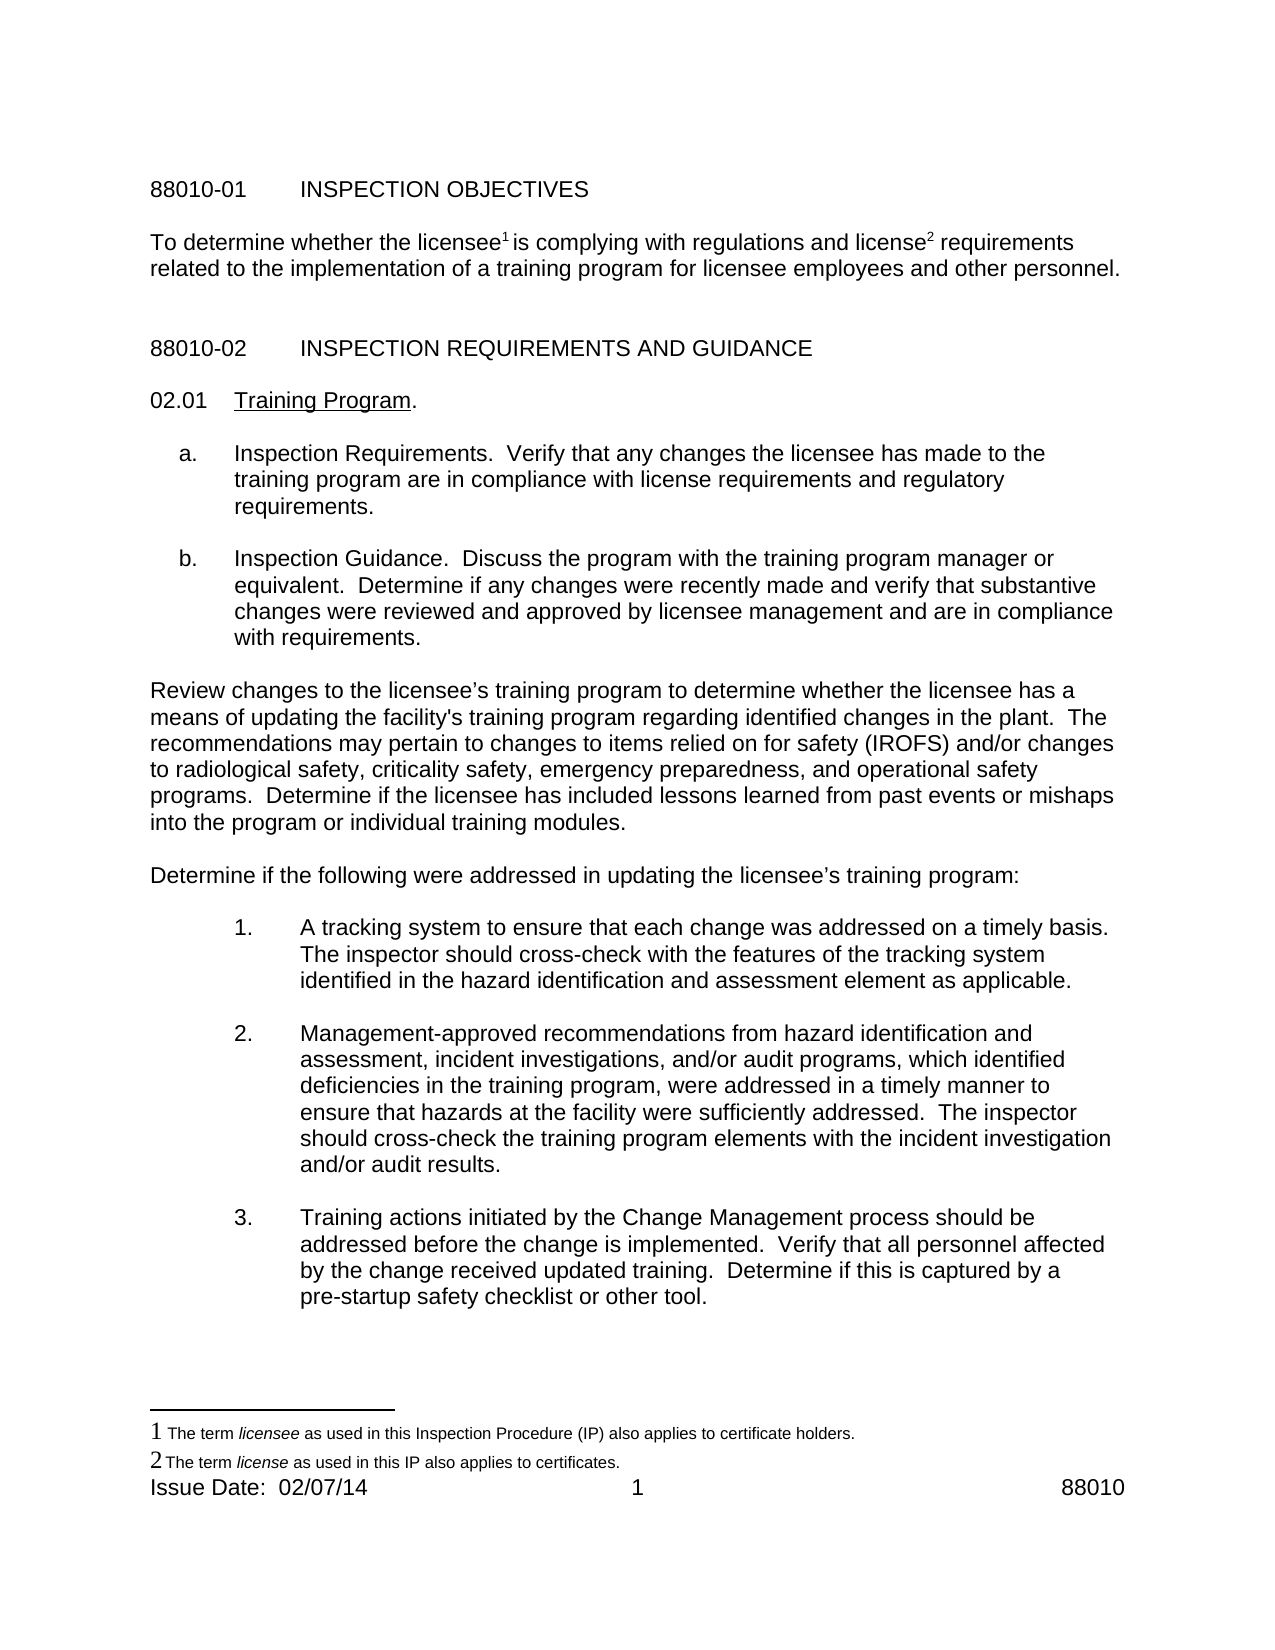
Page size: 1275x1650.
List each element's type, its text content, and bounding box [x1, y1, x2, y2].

list Review changes to the licensee’s training program to determine whether the licensee has a means of updating the facility's training program regarding identified changes in the plant. The recommendations may pertain to changes to items relied on for safety (IROFS) and/or changes to radiological safety, criticality safety, emergency preparedness, and operational safety programs. Determine if the licensee has included lessons learned from past events or mishaps into the program or individual training modules. [150, 677, 1125, 835]
text To determine whether the licensee is complying with regulations and license requirements related to the implementation of a training program for licensee employees and other personnel. [150, 229, 1125, 282]
list Management-approved recommendations from hazard identification and assessment, incident investigations, and/or audit programs, which identified deficiencies in the training program, were addressed in a timely manner to ensure that hazards at the facility were sufficiently addressed. The inspector [234, 1020, 1125, 1125]
text 88010-02 INSPECTION REQUIREMENTS AND GUIDANCE [150, 334, 1125, 361]
list A tracking system to ensure that each change was addressed on a timely basis. The inspector should cross-check with the features of the tracking system identified in the hazard identification and assessment element as applicable. [234, 914, 1125, 993]
list Inspection Requirements. Verify that any changes the licensee has made to the training program are in compliance with license requirements and regulatory requirements. [178, 440, 1125, 519]
list Training actions initiated by the Change Management process should be addressed before the change is implemented. Verify that all personnel affected by the change received updated training. Determine if this is captured by a pre-startup safety checklist or other tool. [234, 1204, 1125, 1309]
text 88010-01 INSPECTION OBJECTIVES [150, 176, 1125, 203]
list Training Program. [150, 387, 1125, 413]
list should cross-check the training program elements with the incident investigation and/or audit results. [234, 1125, 1125, 1178]
list Inspection Guidance. Discuss the program with the training program manager or equivalent. Determine if any changes were recently made and verify that substantive changes were reviewed and approved by licensee management and are in compliance with requirements. [178, 545, 1125, 651]
list Determine if the following were addressed in updating the licensee’s training program: [150, 862, 1125, 888]
